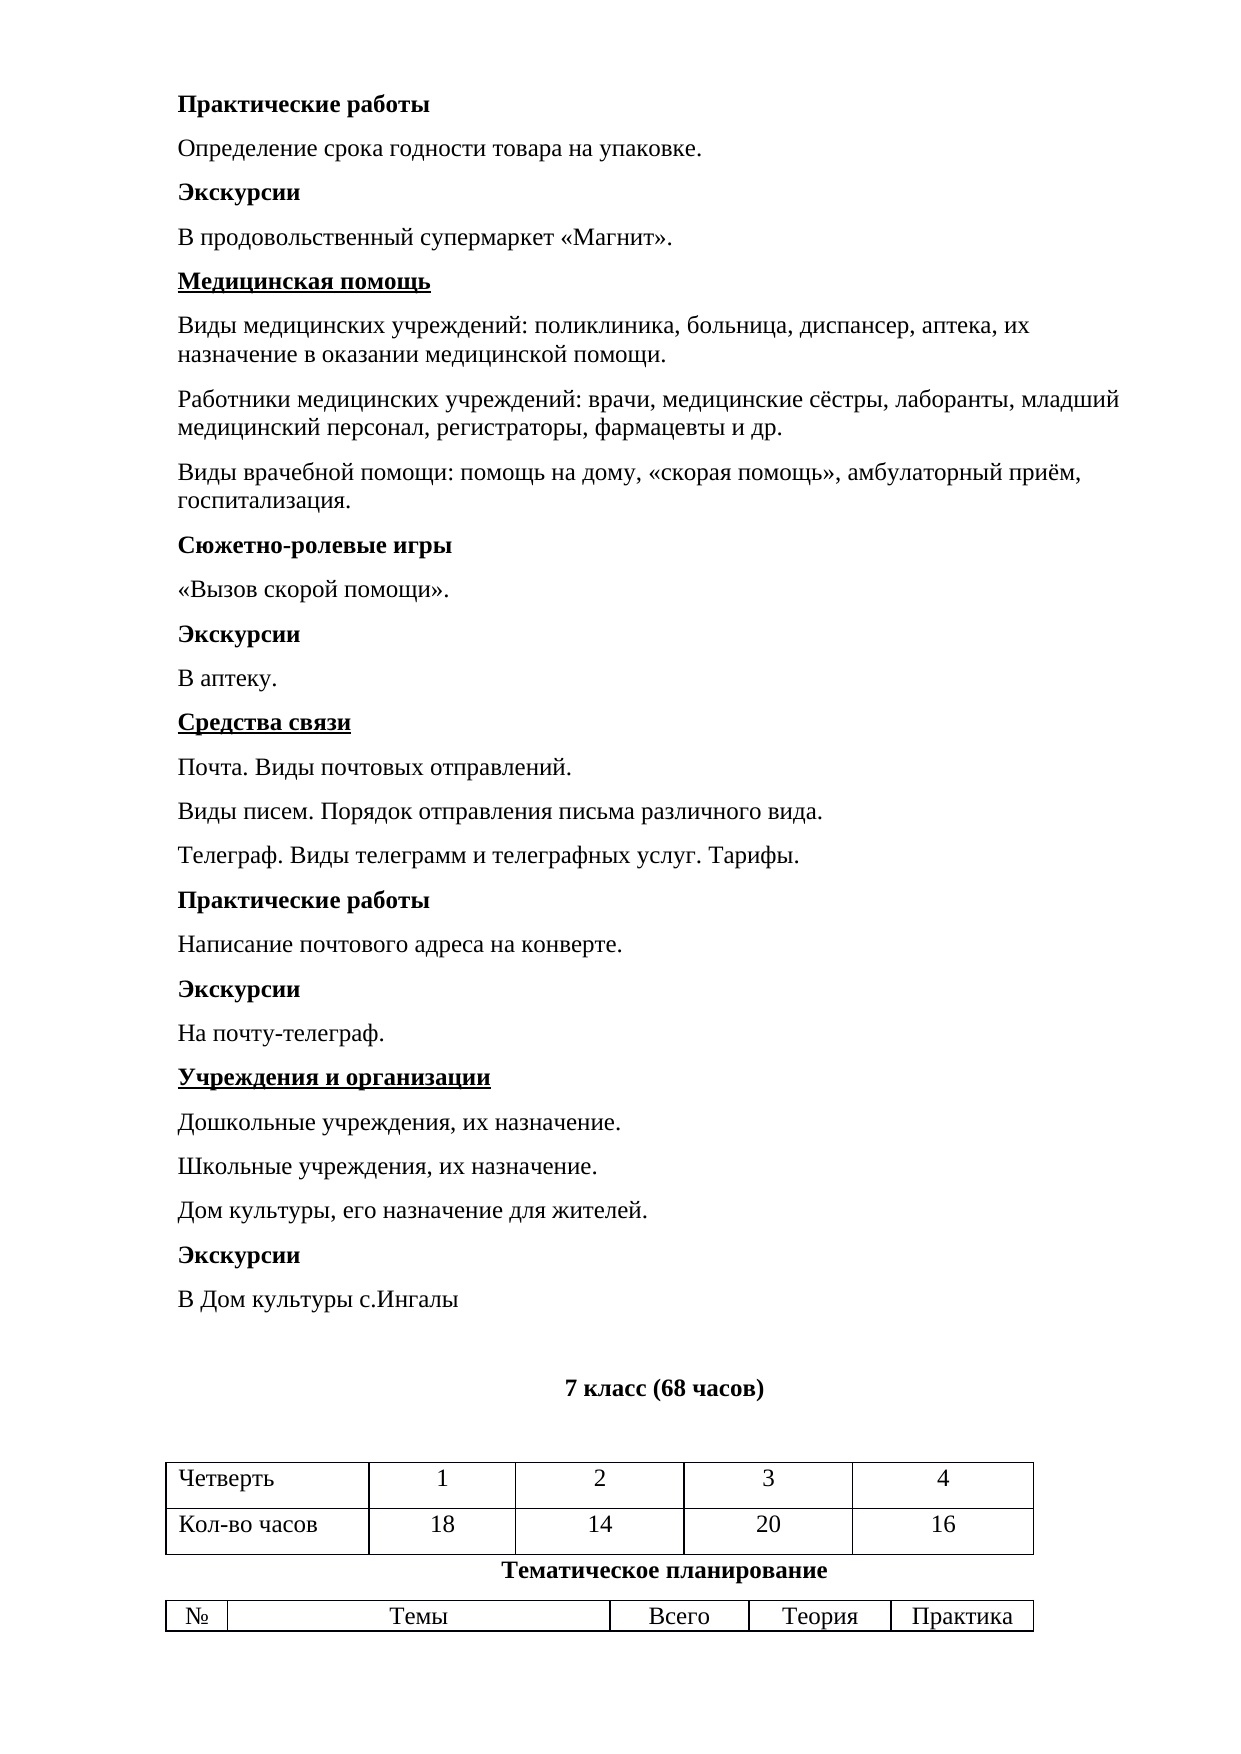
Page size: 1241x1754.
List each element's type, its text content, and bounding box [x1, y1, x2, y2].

text Экскурсии [177, 619, 1152, 647]
text Медицинская помощь [177, 266, 1152, 295]
table_cell 14 [516, 1509, 683, 1554]
table_header Теория [750, 1601, 890, 1630]
table_cell 16 [853, 1509, 1033, 1554]
text Виды писем. Порядок отправления письма различного вида. [177, 796, 1152, 825]
text «Вызов скорой помощи». [177, 574, 1152, 603]
table_header Четверть [167, 1463, 368, 1508]
table_header 1 [370, 1463, 515, 1508]
table_header Практика [892, 1601, 1033, 1630]
text В продовольственный супермаркет «Магнит». [177, 222, 1152, 251]
table_header 4 [853, 1463, 1033, 1508]
text Дошкольные учреждения, их назначение. [177, 1107, 1152, 1136]
table_cell 18 [370, 1509, 515, 1554]
text Дом культуры, его назначение для жителей. [177, 1196, 1152, 1224]
text В Дом культуры с.Ингалы [177, 1284, 1152, 1313]
text Виды медицинских учреждений: поликлиника, больница, диспансер, аптека, их назначение в оказании медицинской помощи. [177, 311, 1152, 368]
text Почта. Виды почтовых отправлений. [177, 752, 1152, 781]
text 7 класс (68 часов) [177, 1373, 1152, 1402]
text Практические работы [177, 89, 1152, 117]
text Виды врачебной помощи: помощь на дому, «скорая помощь», амбулаторный приём, госпитализация. [177, 457, 1152, 514]
text Работники медицинских учреждений: врачи, медицинские сёстры, лаборанты, младший медицинский персонал, регистраторы, фармацевты и др. [177, 384, 1152, 441]
table_header Темы [228, 1601, 609, 1630]
text В аптеку. [177, 663, 1152, 692]
text На почту-телеграф. [177, 1018, 1152, 1047]
table_header № [167, 1601, 227, 1630]
table_cell Кол-во часов [167, 1509, 368, 1554]
text Средства связи [177, 707, 1152, 736]
text Практические работы [177, 885, 1152, 914]
text Определение срока годности товара на упаковке. [177, 133, 1152, 162]
table_cell 20 [685, 1509, 852, 1554]
text Экскурсии [177, 974, 1152, 1002]
text Сюжетно-ролевые игры [177, 530, 1152, 559]
text Тематическое планирование [177, 1555, 1152, 1584]
table_header Всего [611, 1601, 748, 1630]
table_header 2 [516, 1463, 683, 1508]
text Экскурсии [177, 177, 1152, 206]
text Написание почтового адреса на конверте. [177, 929, 1152, 958]
text Телеграф. Виды телеграмм и телеграфных услуг. Тарифы. [177, 841, 1152, 869]
table_header 3 [685, 1463, 852, 1508]
text Учреждения и организации [177, 1062, 1152, 1091]
text Школьные учреждения, их назначение. [177, 1151, 1152, 1180]
text Экскурсии [177, 1240, 1152, 1269]
